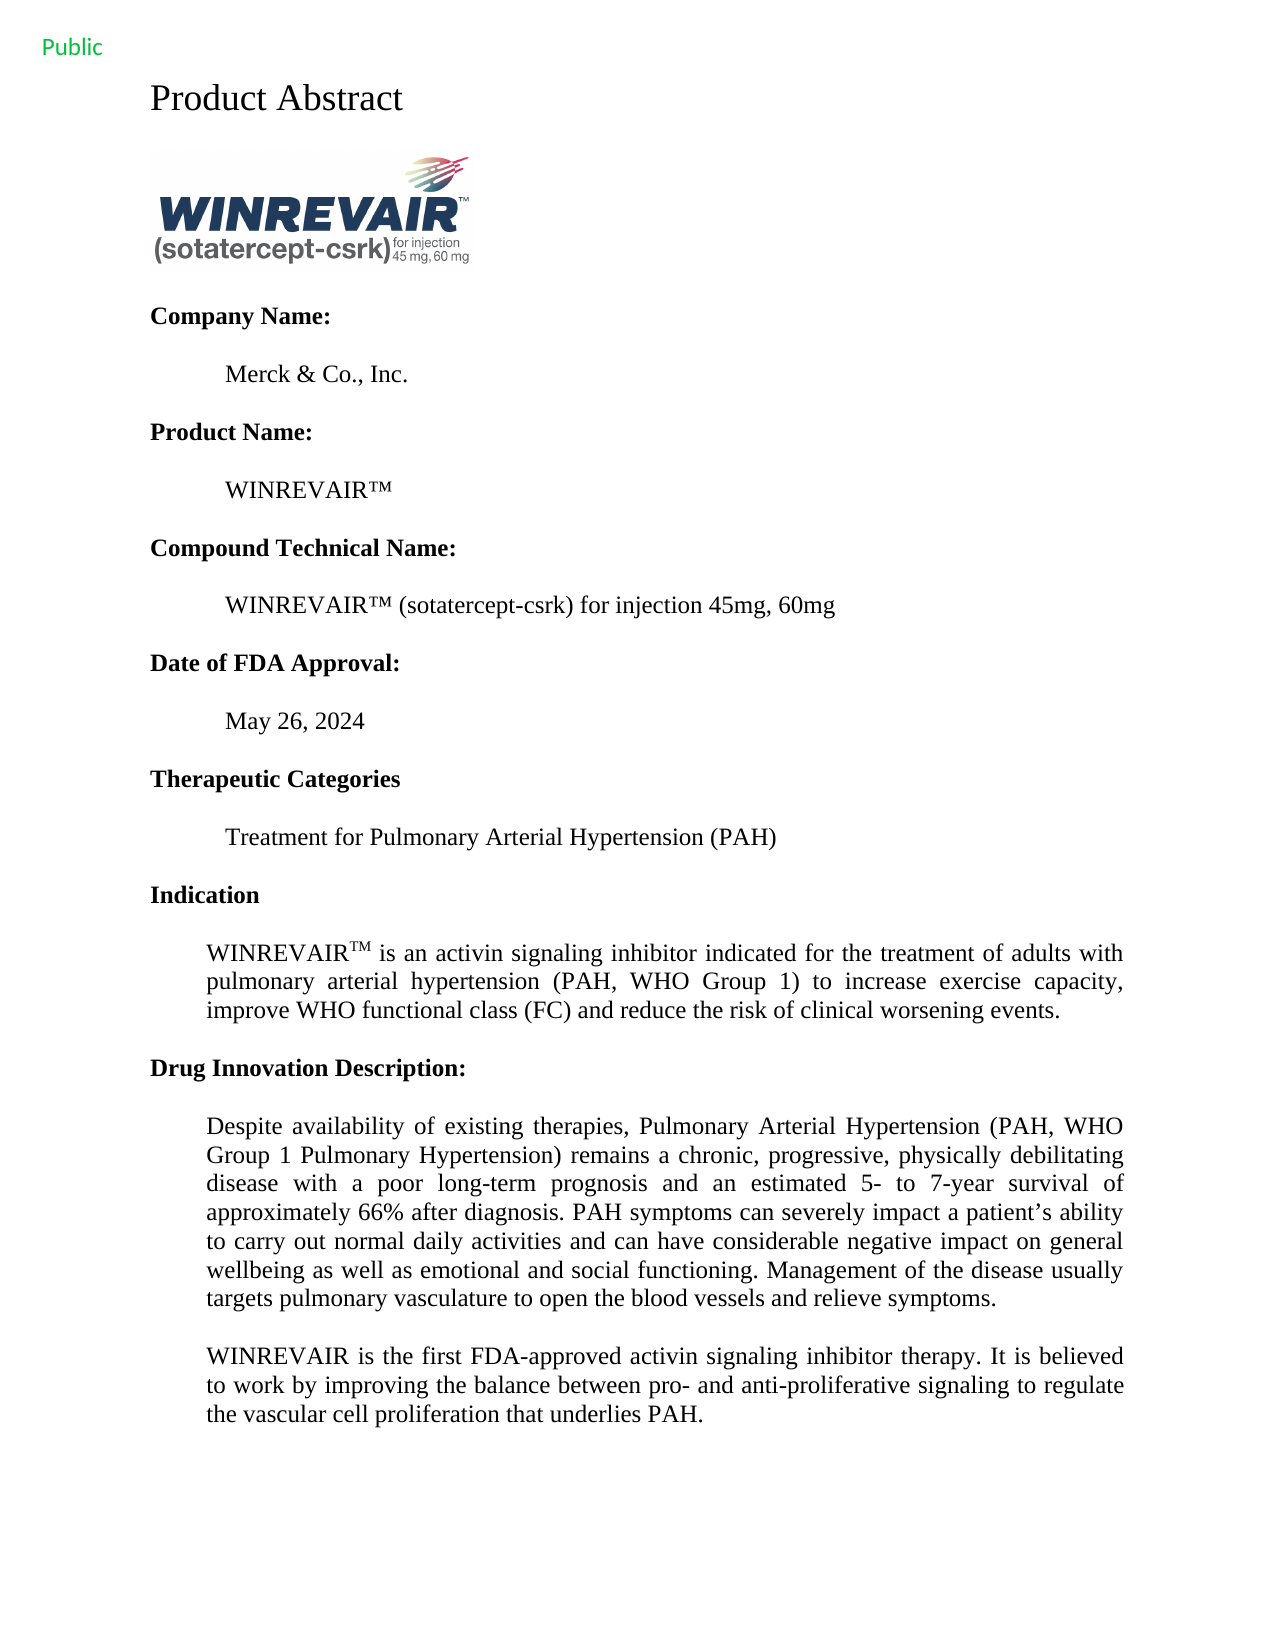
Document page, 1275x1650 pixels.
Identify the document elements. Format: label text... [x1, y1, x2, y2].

text Drug Innovation Description: [150, 1053, 1125, 1082]
text Therapeutic Categories [150, 764, 1125, 793]
text WINREVAIRTM is an activin signaling inhibitor indicated for the treatment of adults with pulmonary arterial hypertension (PAH, WHO Group 1) to increase exercise capacity, improve WHO functional class (FC) and reduce the risk of clinical worsening events. [206, 938, 1125, 1024]
text WINREVAIR™ (sotatercept-csrk) for injection 45mg, 60mg [225, 591, 1125, 619]
text Despite availability of existing therapies, Pulmonary Arterial Hypertension (PAH, WHO Group 1 Pulmonary Hypertension) remains a chronic, progressive, physically debilitating disease with a poor long-term prognosis and an estimated 5- to 7-year survival of approximately 66% after diagnosis. PAH symptoms can severely impact a patient’s ability to carry out normal daily activities and can have considerable negative impact on general wellbeing as well as emotional and social functioning. Management of the disease usually targets pulmonary vasculature to open the blood vessels and relieve symptoms. [206, 1111, 1125, 1312]
text WINREVAIR is the first FDA-approved activin signaling inhibitor therapy. It is believed to work by improving the balance between pro- and anti-proliferative signaling to regulate the vascular cell proliferation that underlies PAH. [206, 1341, 1125, 1428]
text Company Name: [150, 301, 1125, 330]
picture [150, 150, 475, 272]
text Date of FDA Approval: [150, 648, 1125, 677]
text Treatment for Pulmonary Arterial Hypertension (PAH) [225, 822, 1125, 851]
text WINREVAIR™ [225, 475, 1125, 503]
text Indication [150, 880, 1125, 908]
text Product Name: [150, 417, 1125, 446]
text Compound Technical Name: [150, 533, 1125, 561]
text May 26, 2024 [225, 706, 1125, 735]
text Merck & Co., Inc. [225, 359, 1125, 388]
